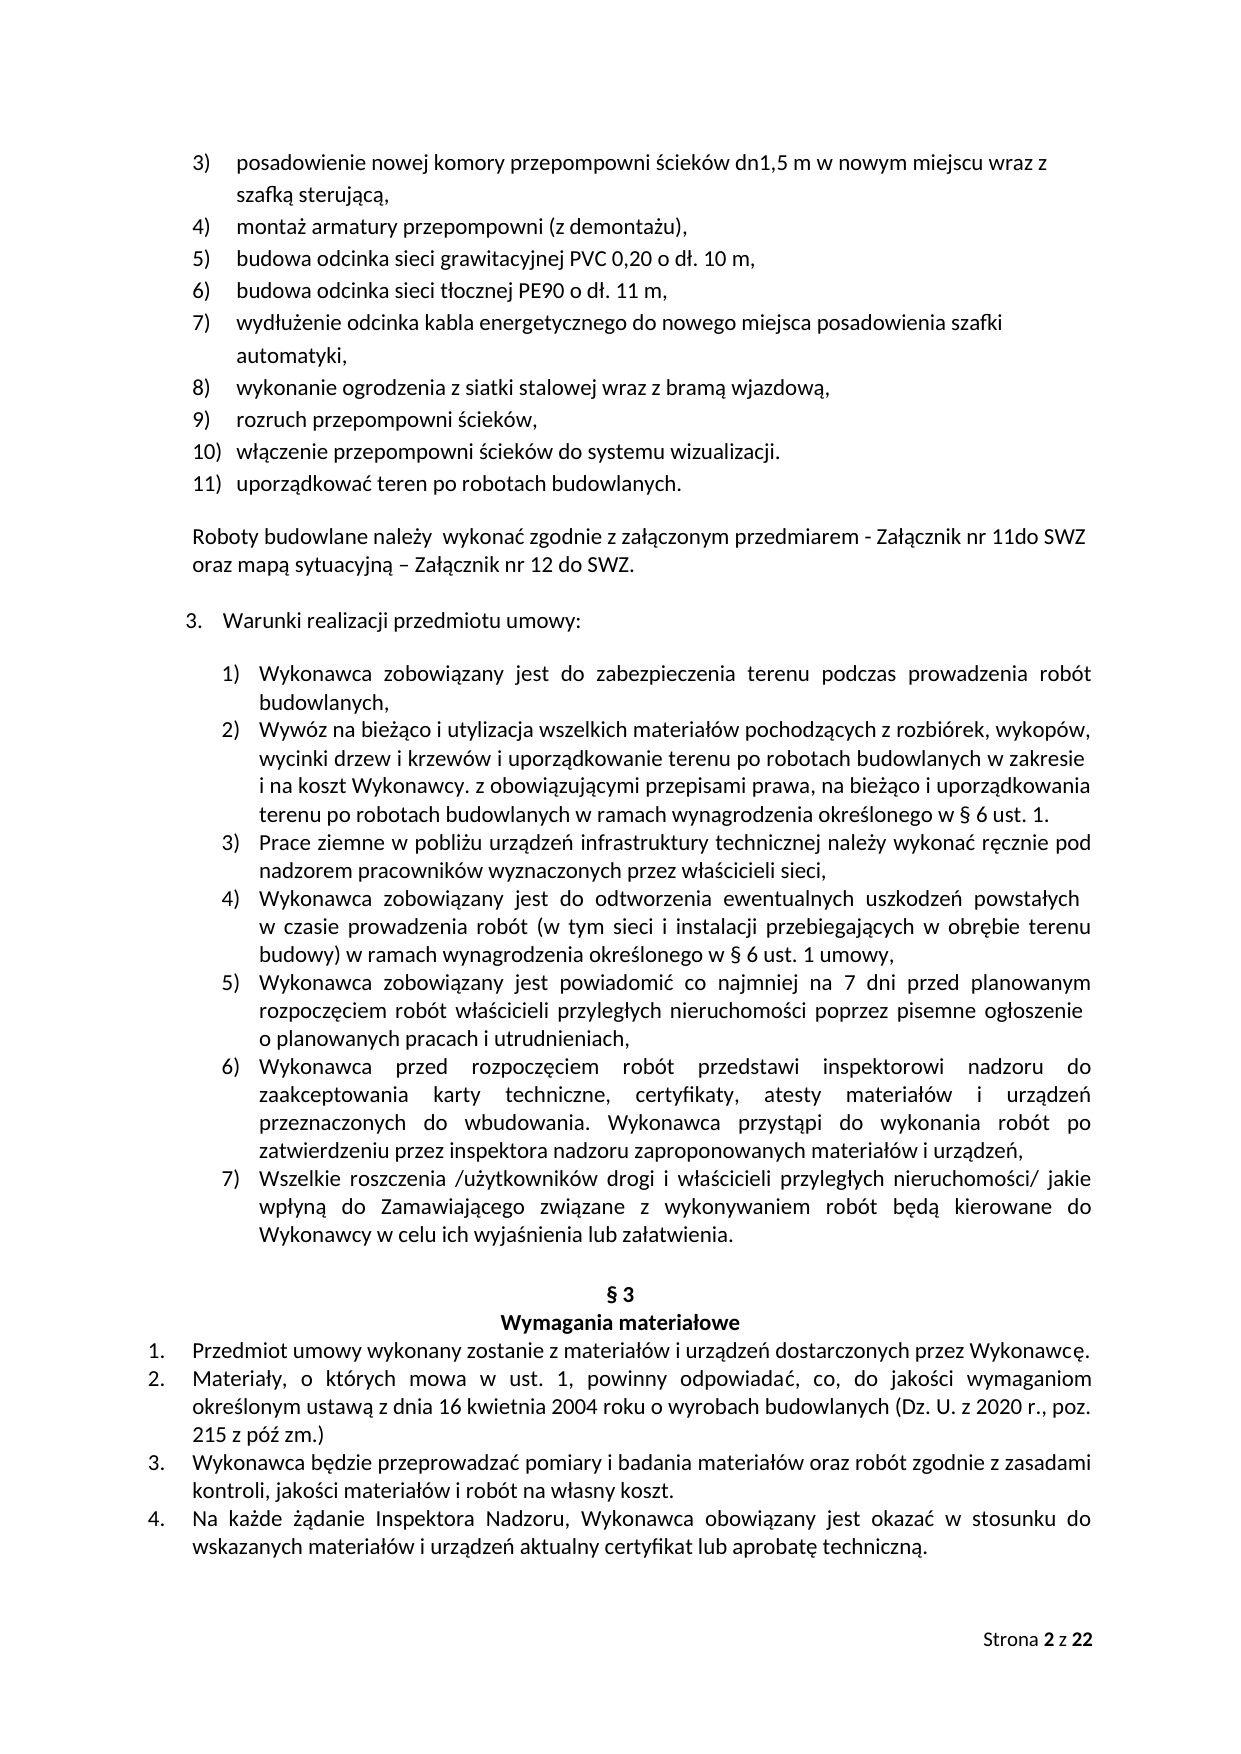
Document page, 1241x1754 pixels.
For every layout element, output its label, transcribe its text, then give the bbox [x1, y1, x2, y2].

text 2. Materiały, o których mowa w ust. 1, powinny odpowiadać, co, do jakości wymaganiom określonym ustawą z dnia 16 kwietnia 2004 roku o wyrobach budowlanych (Dz. U. z 2020 r., poz. 215 z póź zm.) [148, 1364, 1093, 1448]
list Wykonawca przed rozpoczęciem robót przedstawi inspektorowi nadzoru do zaakceptowania karty techniczne, certyfikaty, atesty materiałów i urządzeń przeznaczonych do wbudowania. Wykonawca przystąpi do wykonania robót po zatwierdzeniu przez inspektora nadzoru zaproponowanych materiałów i urządzeń, [221, 1052, 1093, 1164]
list Wszelkie roszczenia /użytkowników drogi i właścicieli przyległych nieruchomości/ jakie wpłyną do Zamawiającego związane z wykonywaniem robót będą kierowane do Wykonawcy w celu ich wyjaśnienia lub załatwienia. [221, 1164, 1093, 1248]
list wykonanie ogrodzenia z siatki stalowej wraz z bramą wjazdową, [192, 373, 1093, 401]
text § 3 [148, 1280, 1093, 1308]
list montaż armatury przepompowni (z demontażu), [192, 212, 1093, 240]
text 4. Na każde żądanie Inspektora Nadzoru, Wykonawca obowiązany jest okazać w stosunku do wskazanych materiałów i urządzeń aktualny certyfikat lub aprobatę techniczną. [148, 1504, 1093, 1560]
list Wykonawca zobowiązany jest do odtworzenia ewentualnych uszkodzeń powstałych w czasie prowadzenia robót (w tym sieci i instalacji przebiegających w obrębie terenu budowy) w ramach wynagrodzenia określonego w § 6 ust. 1 umowy, [221, 884, 1093, 968]
list Prace ziemne w pobliżu urządzeń infrastruktury technicznej należy wykonać ręcznie pod nadzorem pracowników wyznaczonych przez właścicieli sieci, [221, 828, 1093, 884]
text Roboty budowlane należy wykonać zgodnie z załączonym przedmiarem - Załącznik nr 11do SWZ oraz mapą sytuacyjną – Załącznik nr 12 do SWZ. [192, 522, 1093, 578]
text 1. Przedmiot umowy wykonany zostanie z materiałów i urządzeń dostarczonych przez Wykonawcę. [148, 1336, 1093, 1364]
list rozruch przepompowni ścieków, [192, 405, 1093, 433]
list wydłużenie odcinka kabla energetycznego do nowego miejsca posadowienia szafki automatyki, [192, 308, 1093, 369]
text Wymagania materiałowe [148, 1308, 1093, 1336]
list posadowienie nowej komory przepompowni ścieków dn1,5 m w nowym miejscu wraz z szafką sterującą, [192, 148, 1093, 208]
list budowa odcinka sieci grawitacyjnej PVC 0,20 o dł. 10 m, [192, 244, 1093, 272]
list Wywóz na bieżąco i utylizacja wszelkich materiałów pochodzących z rozbiórek, wykopów, wycinki drzew i krzewów i uporządkowanie terenu po robotach budowlanych w zakresie i na koszt Wykonawcy. z obowiązującymi przepisami prawa, na bieżąco i uporządkowania terenu po robotach budowlanych w ramach wynagrodzenia określonego w § 6 ust. 1. [221, 716, 1093, 828]
list włączenie przepompowni ścieków do systemu wizualizacji. [192, 437, 1093, 465]
list Warunki realizacji przedmiotu umowy: [185, 607, 1093, 634]
list Wykonawca zobowiązany jest powiadomić co najmniej na 7 dni przed planowanym rozpoczęciem robót właścicieli przyległych nieruchomości poprzez pisemne ogłoszenie o planowanych pracach i utrudnieniach, [221, 968, 1093, 1052]
list uporządkować teren po robotach budowlanych. [192, 469, 1093, 497]
list Wykonawca zobowiązany jest do zabezpieczenia terenu podczas prowadzenia robót budowlanych, [221, 659, 1093, 716]
list budowa odcinka sieci tłocznej PE90 o dł. 11 m, [192, 276, 1093, 304]
text 3. Wykonawca będzie przeprowadzać pomiary i badania materiałów oraz robót zgodnie z zasadami kontroli, jakości materiałów i robót na własny koszt. [148, 1448, 1093, 1504]
